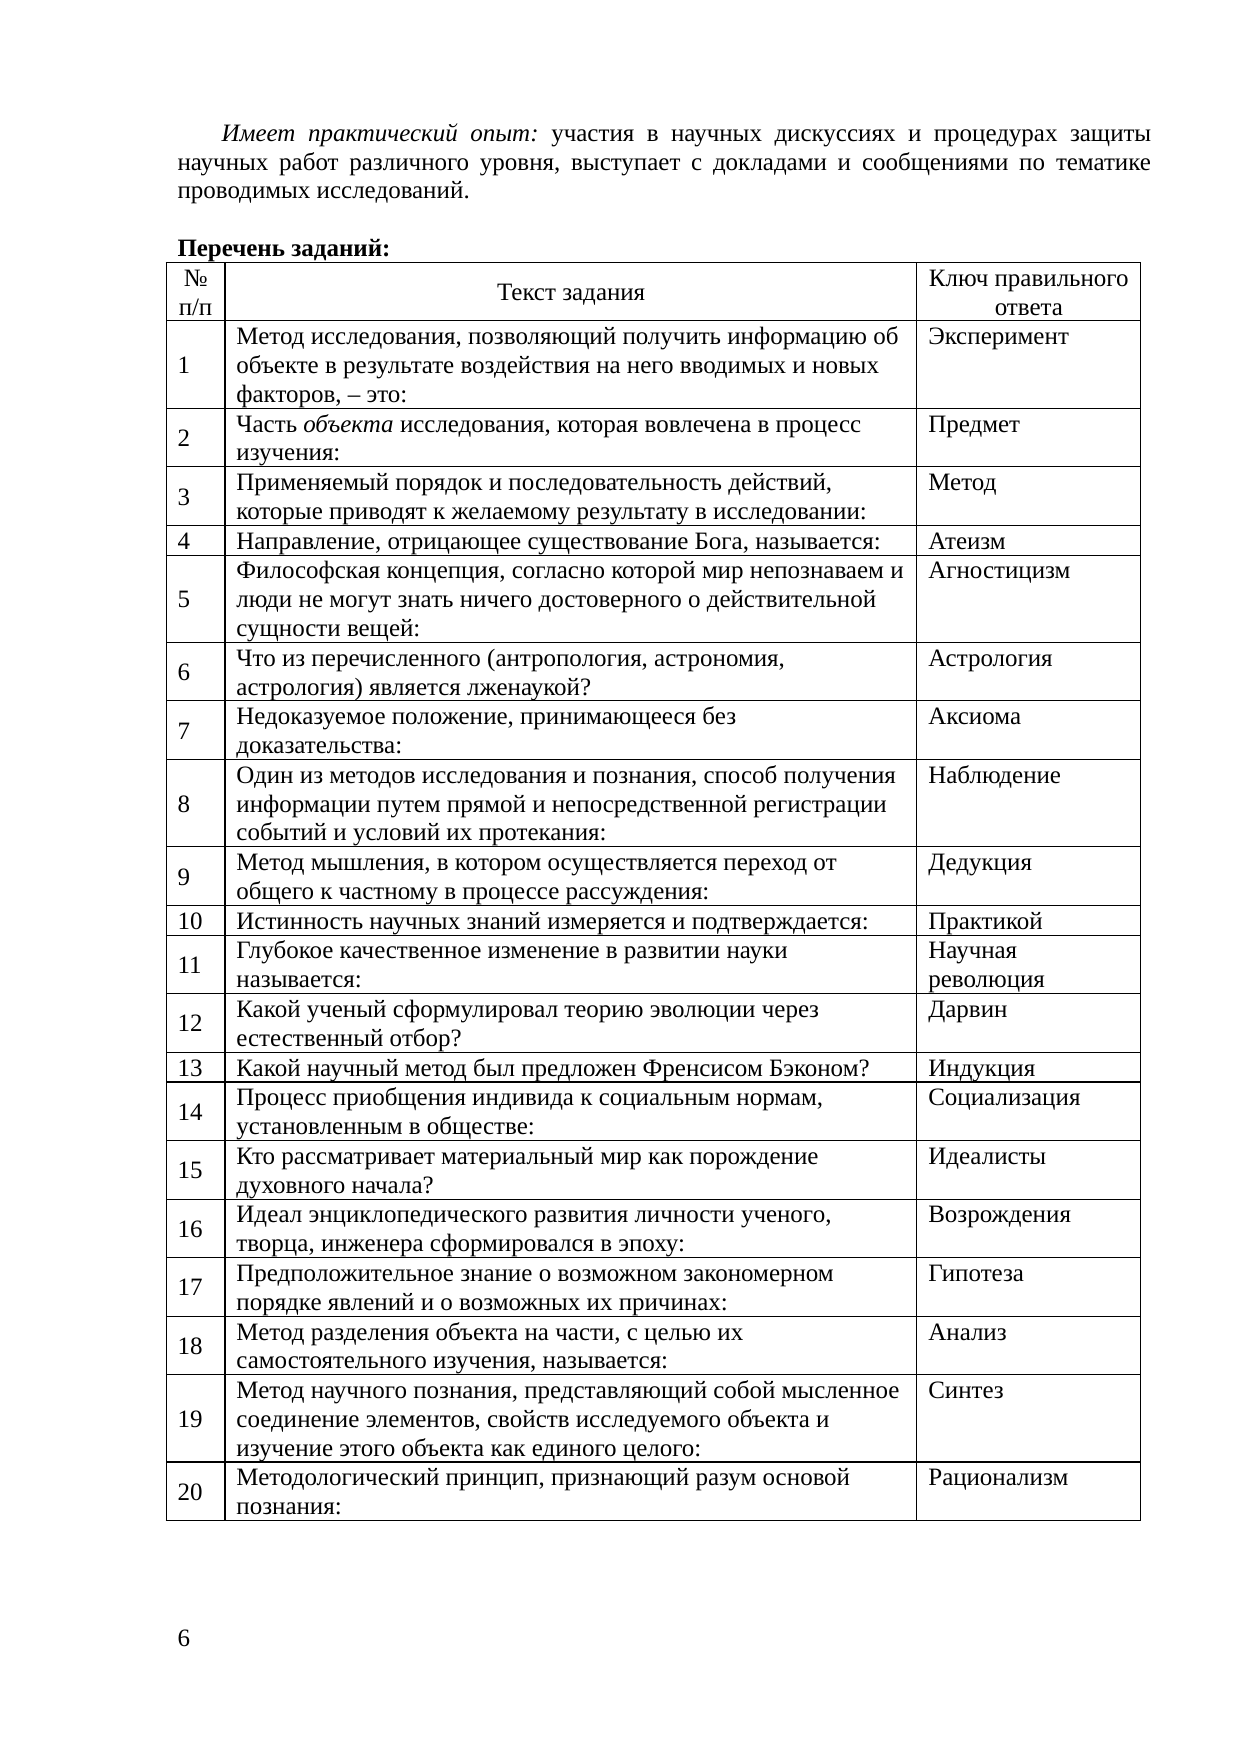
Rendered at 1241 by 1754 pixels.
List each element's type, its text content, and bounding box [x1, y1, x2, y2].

table_cell 2 [167, 409, 224, 466]
table_cell Возрождения [917, 1200, 1140, 1257]
table_cell Эксперимент [917, 321, 1140, 408]
table_cell 11 [167, 936, 224, 993]
table_cell Какой научный метод был предложен Френсисом Бэконом? [226, 1053, 916, 1081]
table_cell 14 [167, 1083, 224, 1140]
table_cell Метод разделения объекта на части, с целью их самостоятельного изучения, называется: [226, 1317, 916, 1374]
table_cell Метод мышления, в котором осуществляется переход от общего к частному в процессе рассуждения: [226, 847, 916, 905]
table_cell Анализ [917, 1317, 1140, 1374]
table_cell Гипотеза [917, 1258, 1140, 1316]
table_cell Один из методов исследования и познания, способ получения информации путем прямой и непосредственной регистрации событий и условий их протекания: [226, 760, 916, 846]
table_cell 6 [167, 643, 224, 700]
table_cell Какой ученый сформулировал теорию эволюции через естественный отбор? [226, 994, 916, 1052]
table_header Ключ правильного ответа [917, 263, 1140, 320]
table_cell Истинность научных знаний измеряется и подтверждается: [226, 906, 916, 934]
table_cell Глубокое качественное изменение в развитии науки называется: [226, 936, 916, 993]
table_header Текст задания [226, 263, 916, 320]
table_cell 19 [167, 1375, 224, 1461]
table_cell Методологический принцип, признающий разум основой познания: [226, 1463, 916, 1520]
table_cell Часть объекта исследования, которая вовлечена в процесс изучения: [226, 409, 916, 466]
table_cell Процесс приобщения индивида к социальным нормам, установленным в обществе: [226, 1083, 916, 1140]
table_cell Что из перечисленного (антропология, астрономия, астрология) является лженаукой? [226, 643, 916, 700]
table_cell Индукция [917, 1053, 1140, 1081]
table_cell Метод научного познания, представляющий собой мысленное соединение элементов, свойств исследуемого объекта и изучение этого объекта как единого целого: [226, 1375, 916, 1461]
table_cell Аксиома [917, 701, 1140, 759]
table_cell 12 [167, 994, 224, 1052]
table_cell 5 [167, 556, 224, 642]
table_cell Синтез [917, 1375, 1140, 1461]
table_cell Дарвин [917, 994, 1140, 1052]
text Имеет практический опыт: участия в научных дискуссиях и процедурах защиты научных работ различного уровня, выступает с докладами и сообщениями по тематике проводимых исследований. [177, 118, 1152, 204]
table_cell 8 [167, 760, 224, 846]
table_cell 18 [167, 1317, 224, 1374]
table_cell 4 [167, 526, 224, 554]
table_cell 17 [167, 1258, 224, 1316]
table_cell Метод [917, 467, 1140, 525]
table_cell 7 [167, 701, 224, 759]
table_cell 3 [167, 467, 224, 525]
table_cell Дедукция [917, 847, 1140, 905]
table_cell Наблюдение [917, 760, 1140, 846]
table_cell Атеизм [917, 526, 1140, 554]
table_cell Кто рассматривает материальный мир как порождение духовного начала? [226, 1141, 916, 1198]
table_cell 10 [167, 906, 224, 934]
table_cell Предмет [917, 409, 1140, 466]
table_cell 15 [167, 1141, 224, 1198]
table_cell Метод исследования, позволяющий получить информацию об объекте в результате воздействия на него вводимых и новых факторов, – это: [226, 321, 916, 408]
table_cell Направление, отрицающее существование Бога, называется: [226, 526, 916, 554]
table_cell Идеалисты [917, 1141, 1140, 1198]
table_cell Практикой [917, 906, 1140, 934]
table_header № п/п [167, 263, 224, 320]
table_cell 13 [167, 1053, 224, 1081]
table_cell 20 [167, 1463, 224, 1520]
table_cell Применяемый порядок и последовательность действий, которые приводят к желаемому результату в исследовании: [226, 467, 916, 525]
table_cell 9 [167, 847, 224, 905]
table_cell Научная революция [917, 936, 1140, 993]
table_cell 1 [167, 321, 224, 408]
table_cell Социализация [917, 1083, 1140, 1140]
table_cell Агностицизм [917, 556, 1140, 642]
table_cell Рационализм [917, 1463, 1140, 1520]
table_cell Идеал энциклопедического развития личности ученого, творца, инженера сформировался в эпоху: [226, 1200, 916, 1257]
table_cell Философская концепция, согласно которой мир непознаваем и люди не могут знать ничего достоверного о действительной сущности вещей: [226, 556, 916, 642]
text Перечень заданий: [177, 233, 1152, 262]
table_cell 16 [167, 1200, 224, 1257]
table_cell Недоказуемое положение, принимающееся без доказательства: [226, 701, 916, 759]
table_cell Предположительное знание о возможном закономерном порядке явлений и о возможных их причинах: [226, 1258, 916, 1316]
table_cell Астрология [917, 643, 1140, 700]
